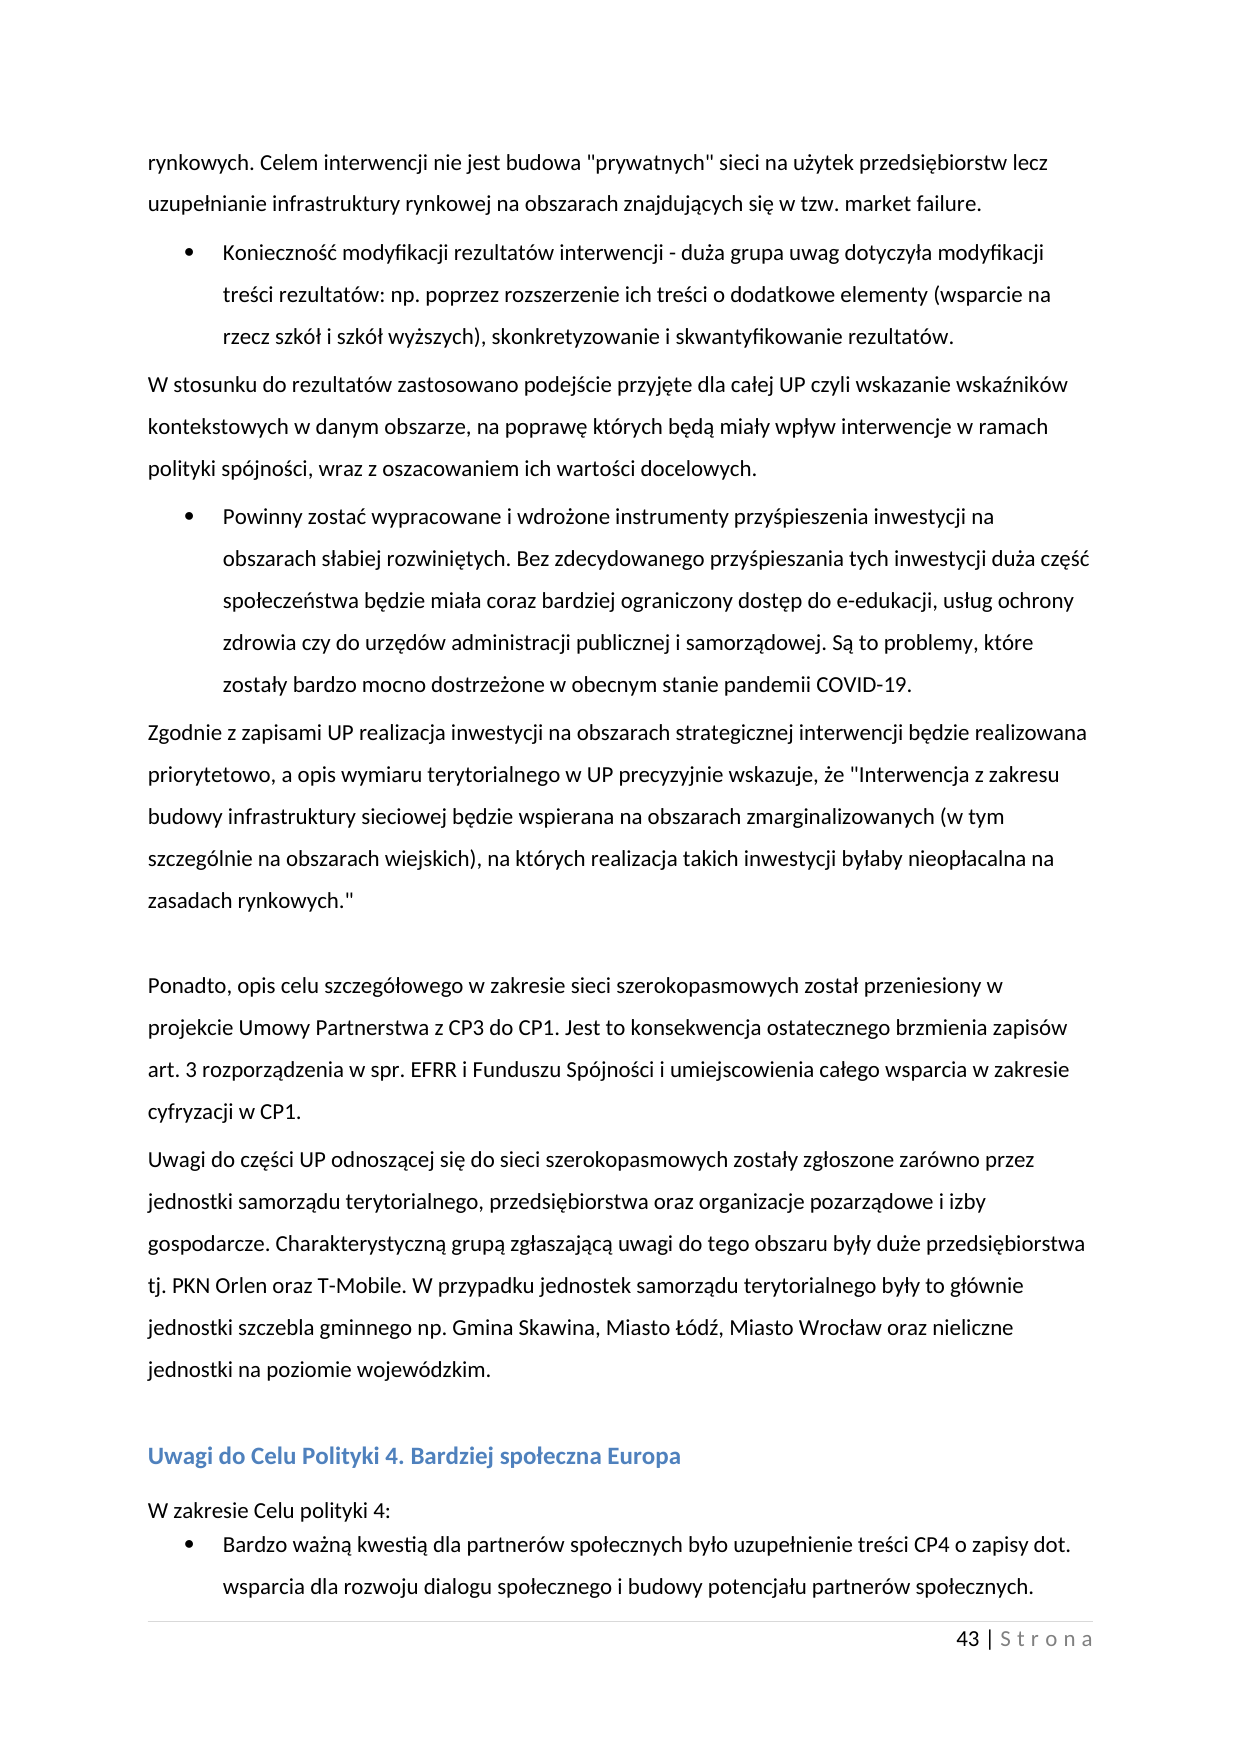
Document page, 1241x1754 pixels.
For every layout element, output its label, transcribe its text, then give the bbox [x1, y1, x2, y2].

text Ponadto, opis celu szczegółowego w zakresie sieci szerokopasmowych został przeniesiony w projekcie Umowy Partnerstwa z CP3 do CP1. Jest to konsekwencja ostatecznego brzmienia zapisów art. 3 rozporządzenia w spr. EFRR i Funduszu Spójności i umiejscowienia całego wsparcia w zakresie cyfryzacji w CP1. [148, 971, 1093, 1125]
text W stosunku do rezultatów zastosowano podejście przyjęte dla całej UP czyli wskazanie wskaźników kontekstowych w danym obszarze, na poprawę których będą miały wpływ interwencje w ramach polityki spójności, wraz z oszacowaniem ich wartości docelowych. [148, 370, 1093, 482]
text Uwagi do Celu Polityki 4. Bardziej społeczna Europa [148, 1440, 1093, 1471]
text W zakresie Celu polityki 4: [148, 1496, 1093, 1524]
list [185, 1530, 1093, 1600]
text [148, 148, 1093, 218]
list Konieczność modyfikacji rezultatów interwencji - duża grupa uwag dotyczyła modyfikacji treści rezultatów: np. poprzez rozszerzenie ich treści o dodatkowe elementy (wsparcie na rzecz szkół i szkół wyższych), skonkretyzowanie i skwantyfikowanie rezultatów. [185, 238, 1093, 350]
text Uwagi do części UP odnoszącej się do sieci szerokopasmowych zostały zgłoszone zarówno przez jednostki samorządu terytorialnego, przedsiębiorstwa oraz organizacje pozarządowe i izby gospodarcze. Charakterystyczną grupą zgłaszającą uwagi do tego obszaru były duże przedsiębiorstwa tj. PKN Orlen oraz T-Mobile. W przypadku jednostek samorządu terytorialnego były to głównie jednostki szczebla gminnego np. Gmina Skawina, Miasto Łódź, Miasto Wrocław oraz nieliczne jednostki na poziomie wojewódzkim. [148, 1145, 1093, 1383]
text Zgodnie z zapisami UP realizacja inwestycji na obszarach strategicznej interwencji będzie realizowana priorytetowo, a opis wymiaru terytorialnego w UP precyzyjnie wskazuje, że "Interwencja z zakresu budowy infrastruktury sieciowej będzie wspierana na obszarach zmarginalizowanych (w tym szczególnie na obszarach wiejskich), na których realizacja takich inwestycji byłaby nieopłacalna na zasadach rynkowych." [148, 718, 1093, 914]
list Powinny zostać wypracowane i wdrożone instrumenty przyśpieszenia inwestycji na obszarach słabiej rozwiniętych. Bez zdecydowanego przyśpieszania tych inwestycji duża część społeczeństwa będzie miała coraz bardziej ograniczony dostęp do e-edukacji, usług ochrony zdrowia czy do urzędów administracji publicznej i samorządowej. Są to problemy, które zostały bardzo mocno dostrzeżone w obecnym stanie pandemii COVID-19. [185, 502, 1093, 698]
